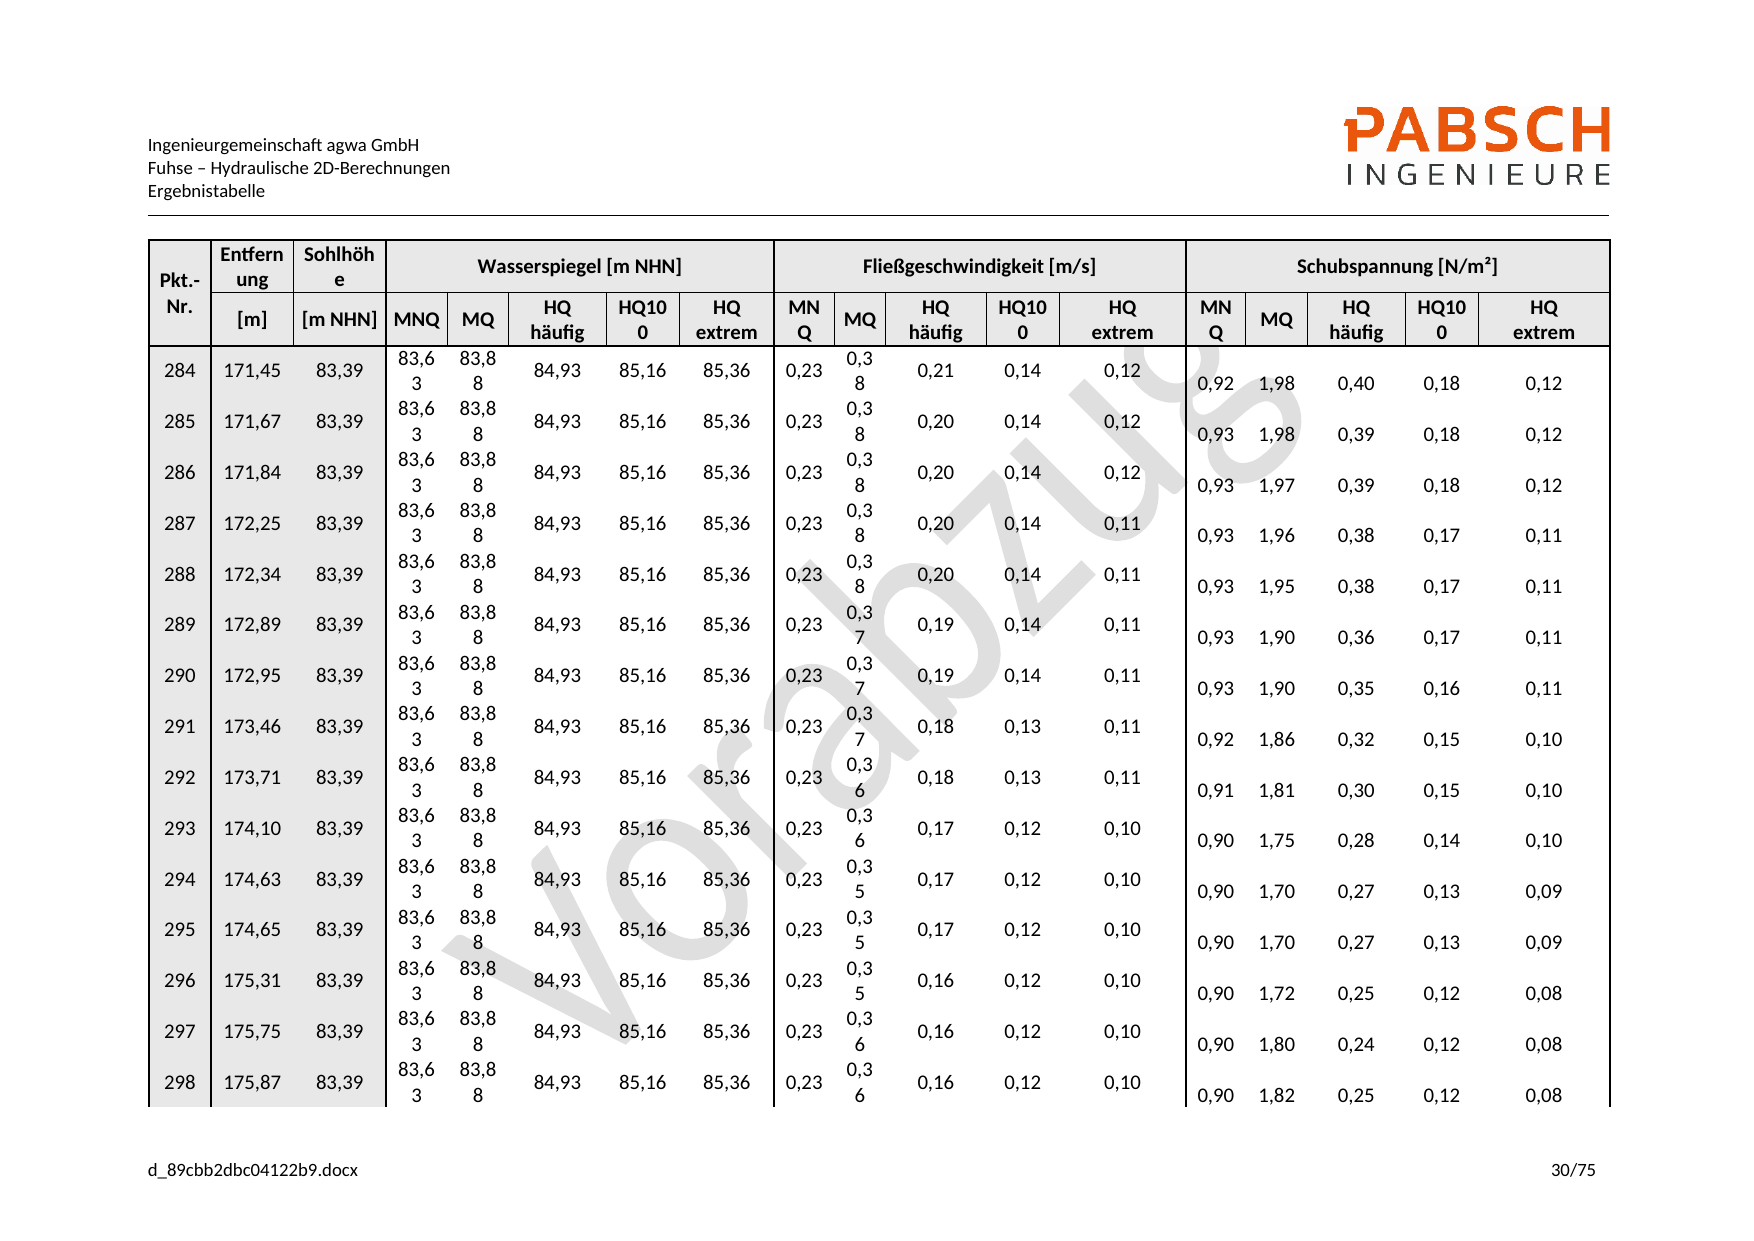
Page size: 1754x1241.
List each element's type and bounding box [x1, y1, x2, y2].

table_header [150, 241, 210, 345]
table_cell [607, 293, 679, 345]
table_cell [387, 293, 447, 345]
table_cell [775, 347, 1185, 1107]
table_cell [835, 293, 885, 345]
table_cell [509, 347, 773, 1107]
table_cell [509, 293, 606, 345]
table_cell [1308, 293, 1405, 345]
picture [1343, 106, 1610, 185]
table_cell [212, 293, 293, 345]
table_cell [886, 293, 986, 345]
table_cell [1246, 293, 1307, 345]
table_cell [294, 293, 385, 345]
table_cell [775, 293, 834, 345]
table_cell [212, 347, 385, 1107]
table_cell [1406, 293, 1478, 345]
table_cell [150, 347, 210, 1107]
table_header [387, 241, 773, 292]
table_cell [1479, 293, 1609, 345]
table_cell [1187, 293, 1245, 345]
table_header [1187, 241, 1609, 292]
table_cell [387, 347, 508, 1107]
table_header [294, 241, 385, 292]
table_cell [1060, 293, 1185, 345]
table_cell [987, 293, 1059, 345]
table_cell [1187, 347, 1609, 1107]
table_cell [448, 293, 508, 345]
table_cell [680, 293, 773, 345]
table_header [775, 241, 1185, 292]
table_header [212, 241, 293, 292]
